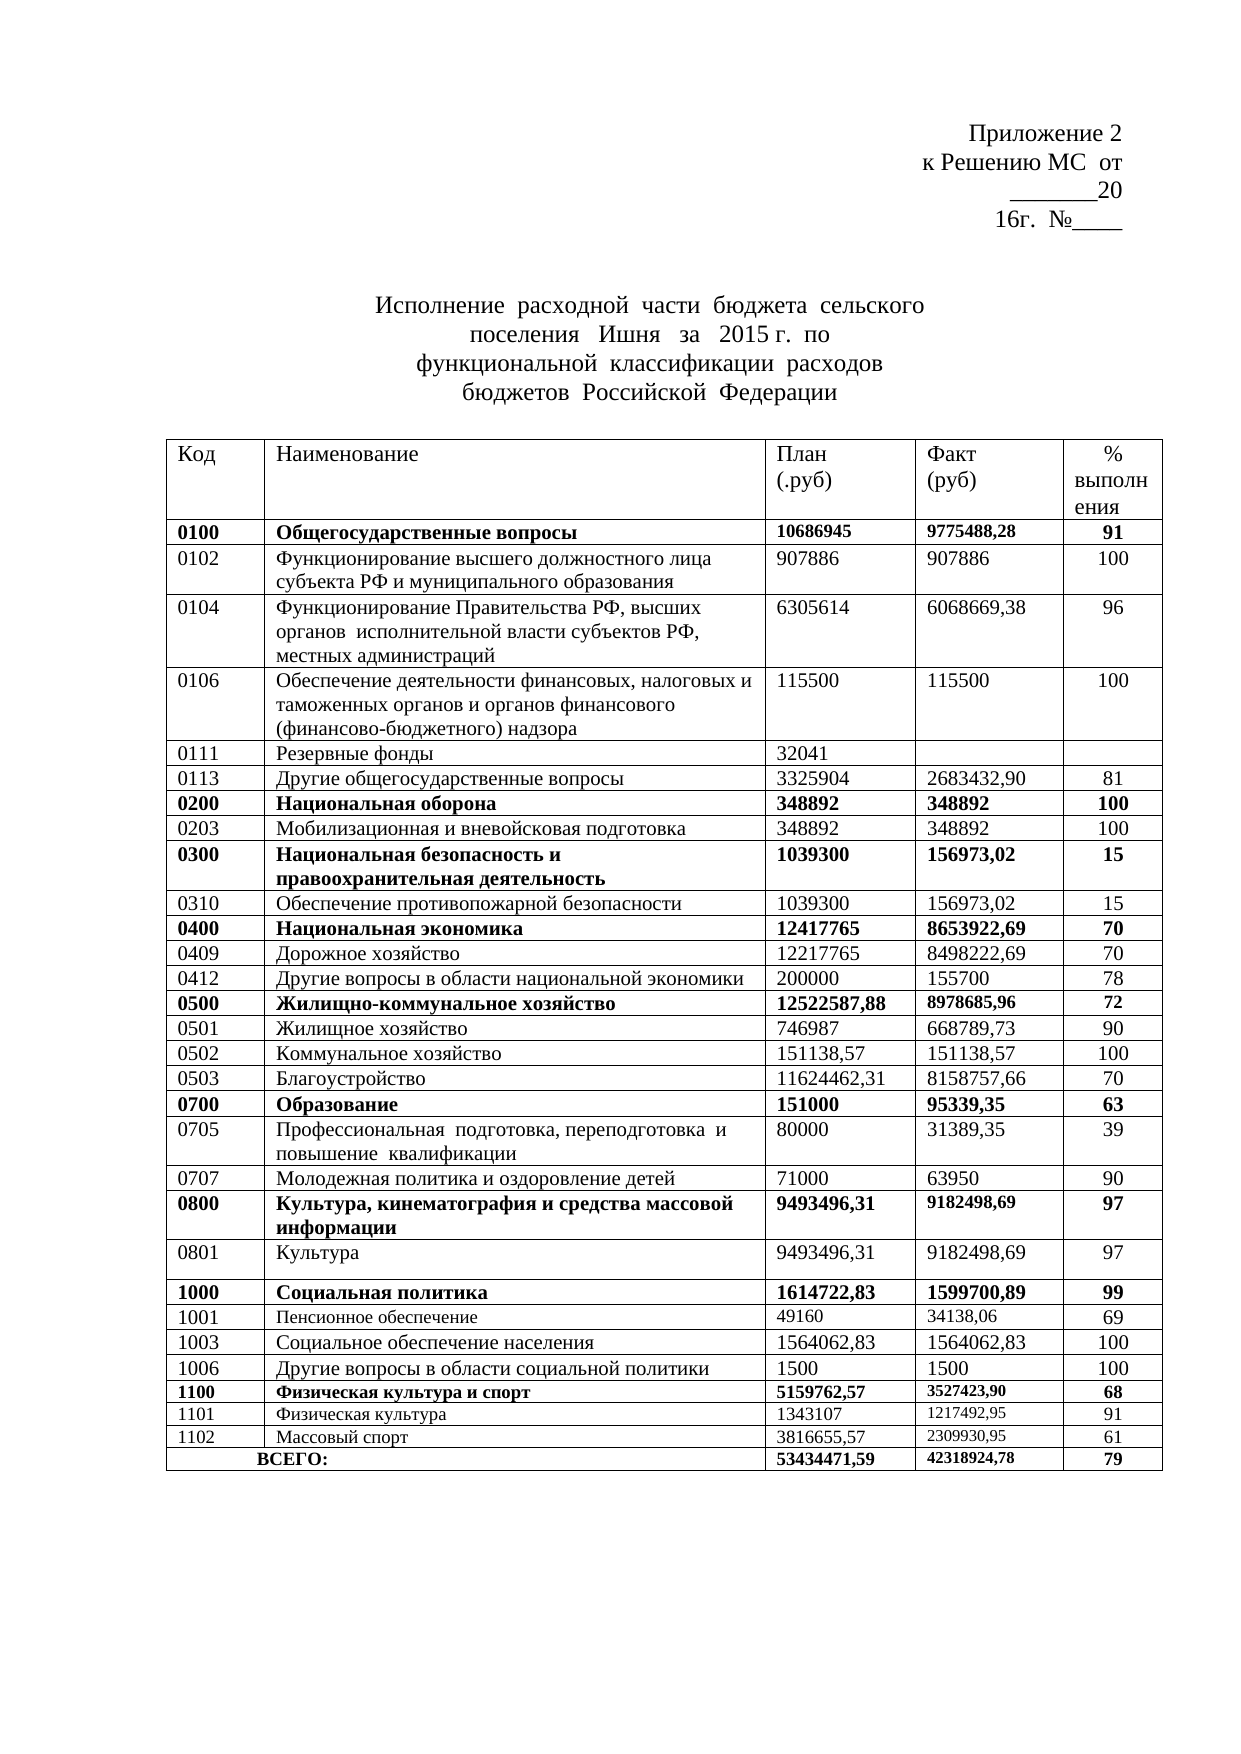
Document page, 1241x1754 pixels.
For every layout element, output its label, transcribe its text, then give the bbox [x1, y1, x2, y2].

table_cell Культура, кинематография и средства массовой информации [265, 1191, 765, 1239]
table_cell ВСЕГО: [167, 1448, 765, 1470]
table_header Наименование [265, 440, 765, 519]
table_header % выполнения [1064, 440, 1162, 519]
table_cell 100 [1064, 1041, 1162, 1065]
table_cell 9182498,69 [916, 1191, 1063, 1239]
table_header Код [167, 440, 264, 519]
table_cell 39 [1064, 1117, 1162, 1165]
table_cell Другие вопросы в области социальной политики [265, 1355, 765, 1379]
table_cell 9182498,69 [916, 1240, 1063, 1279]
table_cell 42318924,78 [916, 1448, 1063, 1470]
table_cell Массовый спорт [265, 1426, 765, 1447]
table_cell 5159762,57 [766, 1381, 915, 1402]
table_cell 115500 [766, 668, 915, 740]
table_cell 668789,73 [916, 1016, 1063, 1040]
table_cell 0800 [167, 1191, 264, 1239]
table_cell 99 [1064, 1280, 1162, 1304]
table_cell Профессиональная подготовка, переподготовка и повышение квалификации [265, 1117, 765, 1165]
table_cell 1006 [167, 1355, 264, 1379]
table_cell 72 [1064, 991, 1162, 1015]
table_cell 907886 [766, 545, 915, 593]
table_cell Национальная экономика [265, 916, 765, 940]
table_cell Пенсионное обеспечение [265, 1305, 765, 1329]
table_cell 34138,06 [916, 1305, 1063, 1329]
table_cell 1100 [167, 1381, 264, 1402]
table_cell 1102 [167, 1426, 264, 1447]
table_cell 1003 [167, 1330, 264, 1354]
table_cell 348892 [766, 791, 915, 815]
table_cell Коммунальное хозяйство [265, 1041, 765, 1065]
table_cell 1000 [167, 1280, 264, 1304]
table_cell 1343107 [766, 1403, 915, 1425]
table_cell 61 [1064, 1426, 1162, 1447]
table_cell Мобилизационная и вневойсковая подготовка [265, 816, 765, 840]
table_cell Другие общегосударственные вопросы [265, 766, 765, 790]
table_cell 12522587,88 [766, 991, 915, 1015]
table_cell 0102 [167, 545, 264, 593]
table_cell 90 [1064, 1166, 1162, 1190]
table_cell 0100 [167, 520, 264, 544]
table_cell [916, 741, 1063, 765]
table_cell 3816655,57 [766, 1426, 915, 1447]
table_cell Социальная политика [265, 1280, 765, 1304]
table_cell 32041 [766, 741, 915, 765]
table_cell 96 [1064, 595, 1162, 667]
table_cell 2309930,95 [916, 1426, 1063, 1447]
text Исполнение расходной части бюджета сельского [177, 291, 1122, 319]
table_header Факт (руб) [916, 440, 1063, 519]
table_cell 70 [1064, 1066, 1162, 1090]
table_cell 0501 [167, 1016, 264, 1040]
table_cell 0412 [167, 966, 264, 990]
table_cell 95339,35 [916, 1091, 1063, 1116]
table_cell 9493496,31 [766, 1191, 915, 1239]
table_cell 0409 [167, 941, 264, 965]
table_cell Национальная оборона [265, 791, 765, 815]
table_cell 746987 [766, 1016, 915, 1040]
table_cell 151138,57 [916, 1041, 1063, 1065]
table_cell 49160 [766, 1305, 915, 1329]
table_cell 1564062,83 [916, 1330, 1063, 1354]
table_cell 53434471,59 [766, 1448, 915, 1470]
table_cell 100 [1064, 1355, 1162, 1379]
table_cell 200000 [766, 966, 915, 990]
table_cell 1039300 [766, 891, 915, 915]
table_cell 15 [1064, 841, 1162, 889]
table_cell 0503 [167, 1066, 264, 1090]
table_cell 9493496,31 [766, 1240, 915, 1279]
table_cell 0104 [167, 595, 264, 667]
text поселения Ишня за 2015 г. по [177, 319, 1122, 348]
table_cell 8653922,69 [916, 916, 1063, 940]
table_cell 151000 [766, 1091, 915, 1116]
table_cell 100 [1064, 791, 1162, 815]
table_cell 70 [1064, 941, 1162, 965]
table_cell 1614722,83 [766, 1280, 915, 1304]
table_cell 1599700,89 [916, 1280, 1063, 1304]
table_cell Молодежная политика и оздоровление детей [265, 1166, 765, 1190]
table_cell [1064, 741, 1162, 765]
table_cell Социальное обеспечение населения [265, 1330, 765, 1354]
table_cell 6068669,38 [916, 595, 1063, 667]
table_cell 0707 [167, 1166, 264, 1190]
table_cell 97 [1064, 1240, 1162, 1279]
table_cell 12417765 [766, 916, 915, 940]
table_cell 68 [1064, 1381, 1162, 1402]
table_cell 10686945 [766, 520, 915, 544]
table_cell Функционирование Правительства РФ, высших органов исполнительной власти субъектов РФ, местных администраций [265, 595, 765, 667]
table_cell 1217492,95 [916, 1403, 1063, 1425]
table_cell 8158757,66 [916, 1066, 1063, 1090]
table_cell Обеспечение противопожарной безопасности [265, 891, 765, 915]
table_cell 1500 [916, 1355, 1063, 1379]
table_cell Обеспечение деятельности финансовых, налоговых и таможенных органов и органов финансового (финансово-бюджетного) надзора [265, 668, 765, 740]
table_cell 6305614 [766, 595, 915, 667]
table_cell 63 [1064, 1091, 1162, 1116]
text Приложение 2 [177, 118, 1122, 147]
table_cell 9775488,28 [916, 520, 1063, 544]
table_cell 0500 [167, 991, 264, 1015]
table_cell 0300 [167, 841, 264, 889]
table_cell 155700 [916, 966, 1063, 990]
table_cell Жилищно-коммунальное хозяйство [265, 991, 765, 1015]
table_cell 31389,35 [916, 1117, 1063, 1165]
table_header План (.руб) [766, 440, 915, 519]
table_cell 81 [1064, 766, 1162, 790]
table_cell 0700 [167, 1091, 264, 1116]
table_cell 1039300 [766, 841, 915, 889]
table_cell 91 [1064, 1403, 1162, 1425]
table_cell 15 [1064, 891, 1162, 915]
table_cell 12217765 [766, 941, 915, 965]
table_cell 0801 [167, 1240, 264, 1279]
table_cell 115500 [916, 668, 1063, 740]
table_cell 0200 [167, 791, 264, 815]
table_cell 100 [1064, 816, 1162, 840]
table_cell Жилищное хозяйство [265, 1016, 765, 1040]
table_cell Другие вопросы в области национальной экономики [265, 966, 765, 990]
table_cell 1101 [167, 1403, 264, 1425]
table_cell Национальная безопасность и правоохранительная деятельность [265, 841, 765, 889]
table_cell 0106 [167, 668, 264, 740]
table_cell 71000 [766, 1166, 915, 1190]
text к Решению МС от [177, 147, 1122, 176]
table_cell 0111 [167, 741, 264, 765]
table_cell 0502 [167, 1041, 264, 1065]
table_cell Благоустройство [265, 1066, 765, 1090]
table_cell 348892 [916, 816, 1063, 840]
table_cell 2683432,90 [916, 766, 1063, 790]
table_cell Культура [265, 1240, 765, 1279]
table_cell 0113 [167, 766, 264, 790]
table_cell 0400 [167, 916, 264, 940]
table_cell 100 [1064, 545, 1162, 593]
table_cell 1500 [766, 1355, 915, 1379]
table_cell Дорожное хозяйство [265, 941, 765, 965]
table_cell Физическая культура и спорт [265, 1381, 765, 1402]
table_cell 3325904 [766, 766, 915, 790]
table_cell 63950 [916, 1166, 1063, 1190]
table_cell 80000 [766, 1117, 915, 1165]
table_cell 1564062,83 [766, 1330, 915, 1354]
table_cell Образование [265, 1091, 765, 1116]
text бюджетов Российской Федерации [177, 377, 1122, 406]
table_cell 100 [1064, 1330, 1162, 1354]
table_cell 156973,02 [916, 841, 1063, 889]
text функциональной классификации расходов [177, 348, 1122, 377]
table_cell 156973,02 [916, 891, 1063, 915]
table_cell 0705 [167, 1117, 264, 1165]
table_cell Общегосударственные вопросы [265, 520, 765, 544]
table_cell 79 [1064, 1448, 1162, 1470]
table_cell 11624462,31 [766, 1066, 915, 1090]
table_cell 0310 [167, 891, 264, 915]
table_cell 91 [1064, 520, 1162, 544]
table_cell Резервные фонды [265, 741, 765, 765]
table_cell 8498222,69 [916, 941, 1063, 965]
table_cell 8978685,96 [916, 991, 1063, 1015]
table_cell 1001 [167, 1305, 264, 1329]
table_cell 70 [1064, 916, 1162, 940]
table_cell 69 [1064, 1305, 1162, 1329]
table_cell Функционирование высшего должностного лица субъекта РФ и муниципального образования [265, 545, 765, 593]
table_cell 0203 [167, 816, 264, 840]
table_cell 3527423,90 [916, 1381, 1063, 1402]
table_cell 151138,57 [766, 1041, 915, 1065]
table_cell 100 [1064, 668, 1162, 740]
table_cell 348892 [766, 816, 915, 840]
table_cell 907886 [916, 545, 1063, 593]
table_cell 348892 [916, 791, 1063, 815]
text _______2016г. №____ [177, 176, 1122, 233]
table_cell 90 [1064, 1016, 1162, 1040]
table_cell 97 [1064, 1191, 1162, 1239]
table_cell Физическая культура [265, 1403, 765, 1425]
table_cell 78 [1064, 966, 1162, 990]
